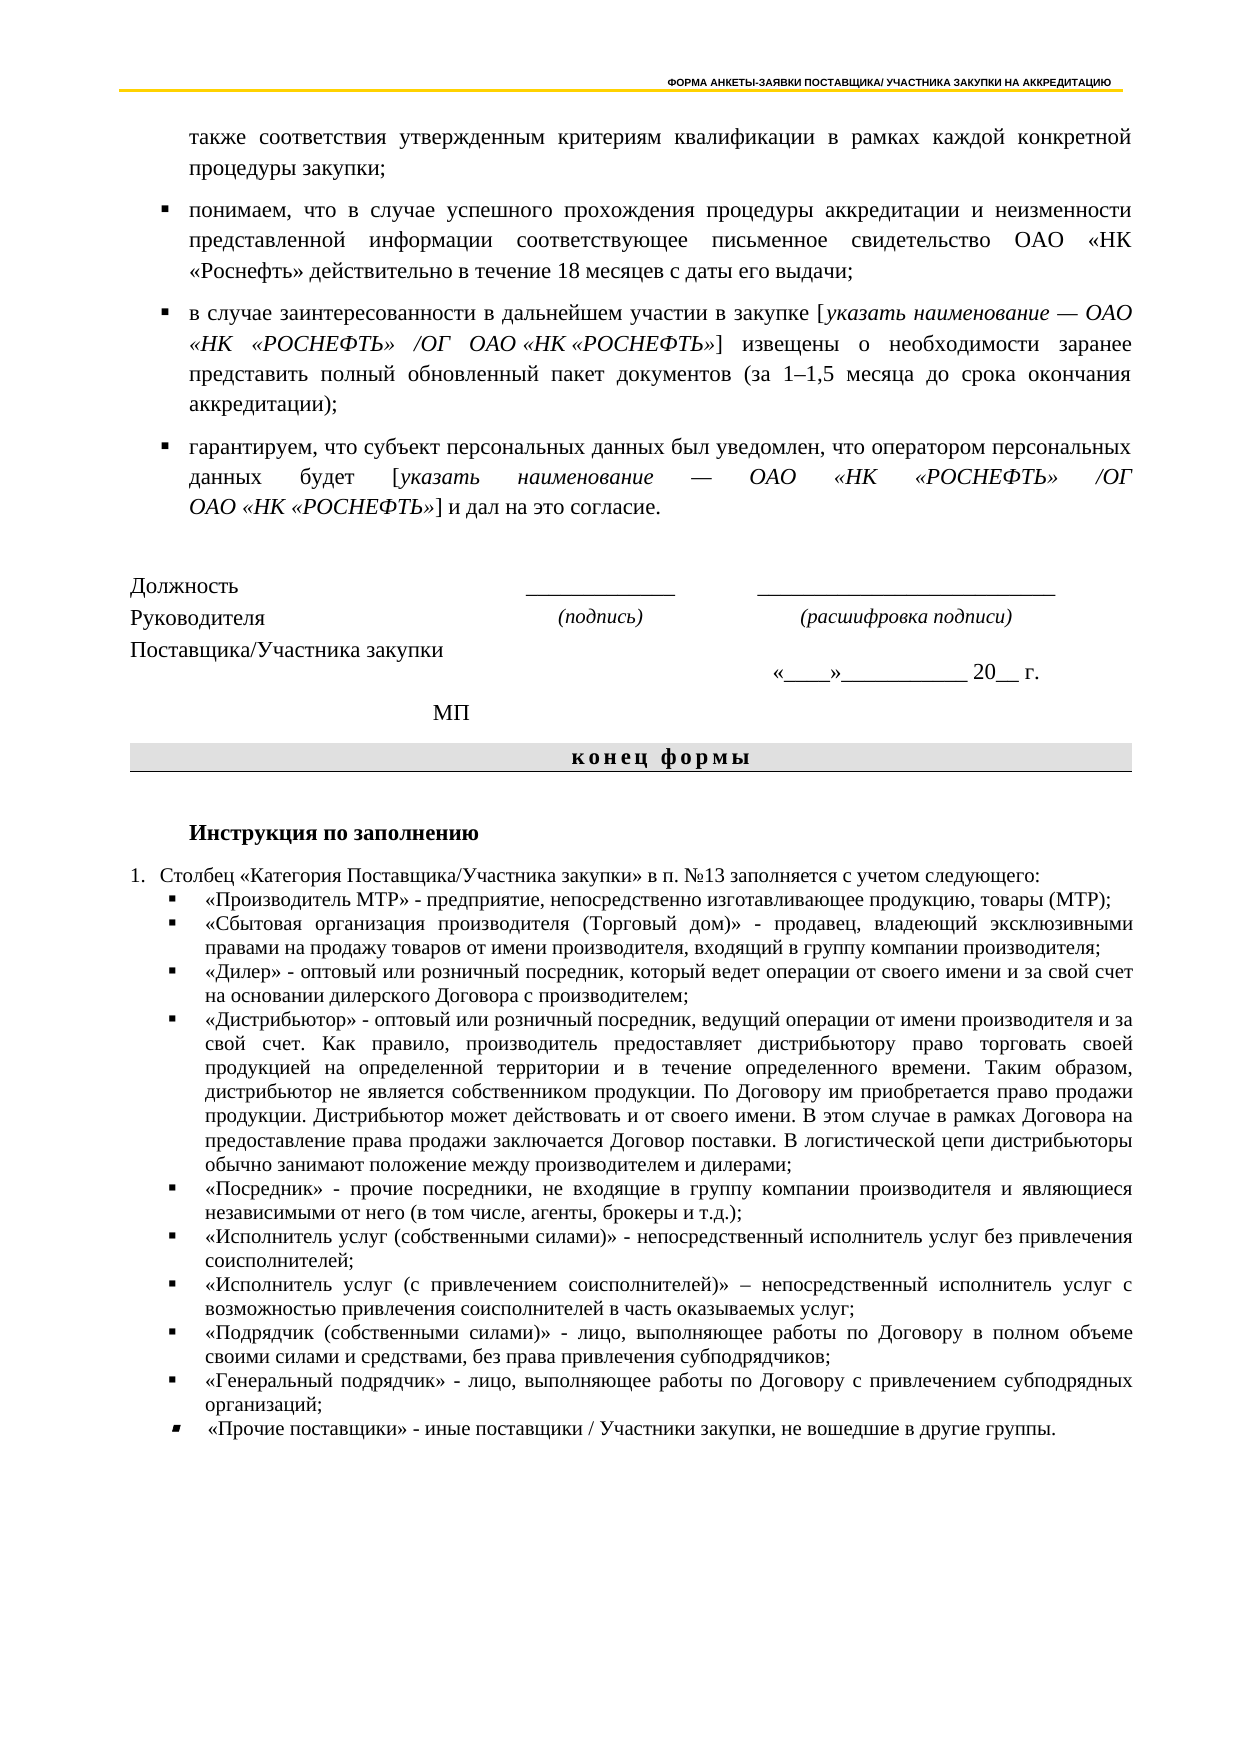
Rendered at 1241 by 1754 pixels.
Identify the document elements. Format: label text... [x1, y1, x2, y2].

table_header __________________________ (расшифровка подписи) «____»___________ 20__ г. [720, 573, 1092, 730]
table_header Должность Руководителя Поставщика/Участника закупки МП [119, 573, 481, 730]
list «Сбытовая организация производителя (Торговый дом)» - продавец, владеющий эксклюзивными правами на продажу товаров от имени производителя, входящий в группу компании производителя; [167, 911, 1134, 959]
list «Посредник» - прочие посредники, не входящие в группу компании производителя и являющиеся независимыми от него (в том числе, агенты, брокеры и т.д.); [167, 1176, 1134, 1224]
list гарантируем, что субъект персональных данных был уведомлен, что оператором персональных данных будет [указать наименование — ОАО «НК «РОСНЕФТЬ» /ОГ ОАО «НК «РОСНЕФТЬ»] и дал на это согласие. [159, 433, 1133, 519]
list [159, 123, 1133, 180]
list «Дистрибьютор» - оптовый или розничный посредник, ведущий операции от имени производителя и за свой счет. Как правило, производитель предоставляет дистрибьютору право торговать своей продукцией на определенной территории и в течение определенного времени. Таким образом, дистрибьютор не является собственником продукции. По Договору им приобретается право продажи продукции. Дистрибьютор может действовать и от своего имени. В этом случае в рамках Договора на предоставление права продажи заключается Договор поставки. В логистической цепи дистрибьюторы обычно занимают положение между производителем и дилерами; [167, 1007, 1134, 1176]
list в случае заинтересованности в дальнейшем участии в закупке [указать наименование — ОАО «НК «РОСНЕФТЬ» /ОГ ОАО «НК «РОСНЕФТЬ»] извещены о необходимости заранее представить полный обновленный пакет документов (за 1–1,5 месяца до срока окончания аккредитации); [159, 299, 1133, 416]
text конец формы [130, 743, 1132, 771]
list «Подрядчик (собственными силами)» - лицо, выполняющее работы по Договору в полном объеме своими силами и средствами, без права привлечения субподрядчиков; [167, 1320, 1134, 1368]
list «Дилер» - оптовый или розничный посредник, который ведет операции от своего имени и за свой счет на основании дилерского Договора с производителем; [167, 959, 1134, 1007]
list «Прочие поставщики» - иные поставщики / Участники закупки, не вошедшие в другие группы. [169, 1416, 1134, 1440]
list «Исполнитель услуг (с привлечением соисполнителей)» – непосредственный исполнитель услуг с возможностью привлечения соисполнителей в часть оказываемых услуг; [167, 1272, 1134, 1320]
list «Производитель МТР» - предприятие, непосредственно изготавливающее продукцию, товары (МТР); [167, 887, 1134, 911]
list «Генеральный подрядчик» - лицо, выполняющее работы по Договору с привлечением субподрядных организаций; [167, 1368, 1134, 1416]
list понимаем, что в случае успешного прохождения процедуры аккредитации и неизменности представленной информации соответствующее письменное свидетельство ОАО «НК «Роснефть» действительно в течение 18 месяцев с даты его выдачи; [159, 196, 1133, 283]
list «Исполнитель услуг (собственными силами)» - непосредственный исполнитель услуг без привлечения соисполнителей; [167, 1224, 1134, 1272]
list Столбец «Категория Поставщика/Участника закупки» в п. №13 заполняется с учетом следующего: [130, 863, 1134, 887]
text Инструкция по заполнению [130, 819, 1134, 845]
table_header _____________ (подпись) [481, 573, 720, 730]
